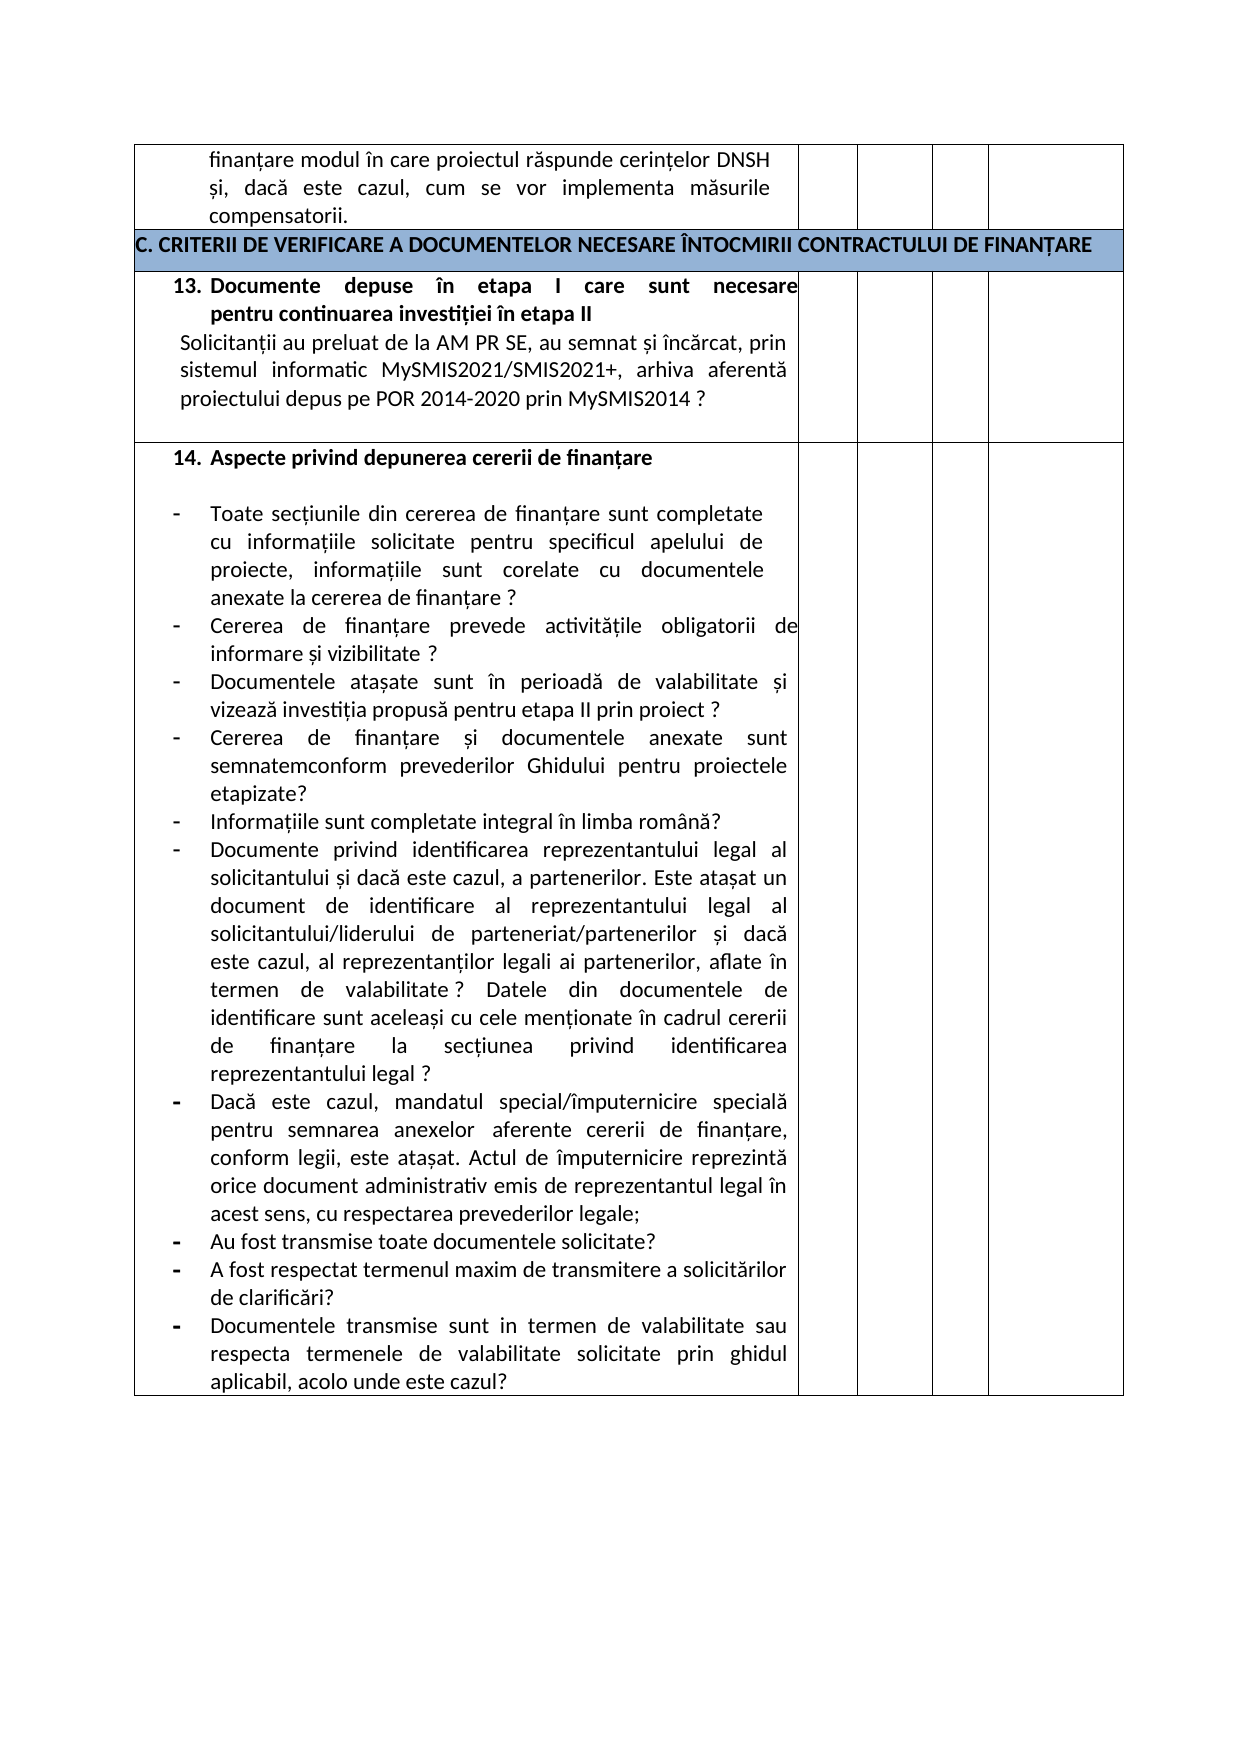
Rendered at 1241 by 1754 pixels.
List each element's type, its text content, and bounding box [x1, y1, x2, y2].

table_cell [989, 443, 1123, 1395]
table_cell [858, 272, 932, 442]
table_cell Aspecte privind depunerea cererii de finanțare Toate secțiunile din cererea de finanțare sunt completate cu informațiile solicitate pentru specificul apelului de proiecte, informațiile sunt corelate cu documentele anexate la cererea de finanțare ? Cererea de finanțare prevede activitățile obligatorii de informare și vizibilitate ? Documentele atașate sunt în perioadă de valabilitate și vizează investiția propusă pentru etapa II prin proiect ? Cererea de finanțare și documentele anexate sunt semnatemconform prevederilor Ghidului pentru proiectele etapizate? Informațiile sunt completate integral în limba română? Documente privind identificarea reprezentantului legal al solicitantului și dacă este cazul, a partenerilor. Este atașat un document de identificare al reprezentantului legal al solicitantului/liderului de parteneriat/partenerilor și dacă este cazul, al reprezentanților legali ai partenerilor, aflate în termen de valabilitate ? Datele din documentele de identificare sunt aceleași cu cele menționate în cadrul cererii de finanțare la secțiunea privind identificarea reprezentantului legal ? Dacă este cazul, mandatul special/împuternicire specială pentru semnarea anexelor aferente cererii de finanțare, conform legii, este atașat. Actul de împuternicire reprezintă orice document administrativ emis de reprezentantul legal în acest sens, cu respectarea prevederilor legale; Au fost transmise toate documentele solicitate? A fost respectat termenul maxim de transmitere a solicitărilor de clarificări? Documentele transmise sunt in termen de valabilitate sau respecta termenele de valabilitate solicitate prin ghidul aplicabil, acolo unde este cazul? [135, 443, 798, 1395]
table_cell [858, 145, 932, 229]
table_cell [135, 145, 798, 229]
table_cell [989, 145, 1123, 229]
table_cell C. CRITERII DE VERIFICARE A DOCUMENTELOR NECESARE ÎNTOCMIRII CONTRACTULUI DE FINANȚARE [135, 230, 1123, 271]
table_cell [933, 145, 988, 229]
table_cell [799, 272, 857, 442]
table_cell [799, 145, 857, 229]
table_cell [989, 272, 1123, 442]
table_cell [933, 443, 988, 1395]
table_cell [858, 443, 932, 1395]
table_cell [933, 272, 988, 442]
table_cell [799, 443, 857, 1395]
table_cell Documente depuse în etapa I care sunt necesare pentru continuarea investiției în etapa II Solicitanții au preluat de la AM PR SE, au semnat și încărcat, prin sistemul informatic MySMIS2021/SMIS2021+, arhiva aferentă proiectului depus pe POR 2014-2020 prin MySMIS2014 ? [135, 272, 798, 442]
